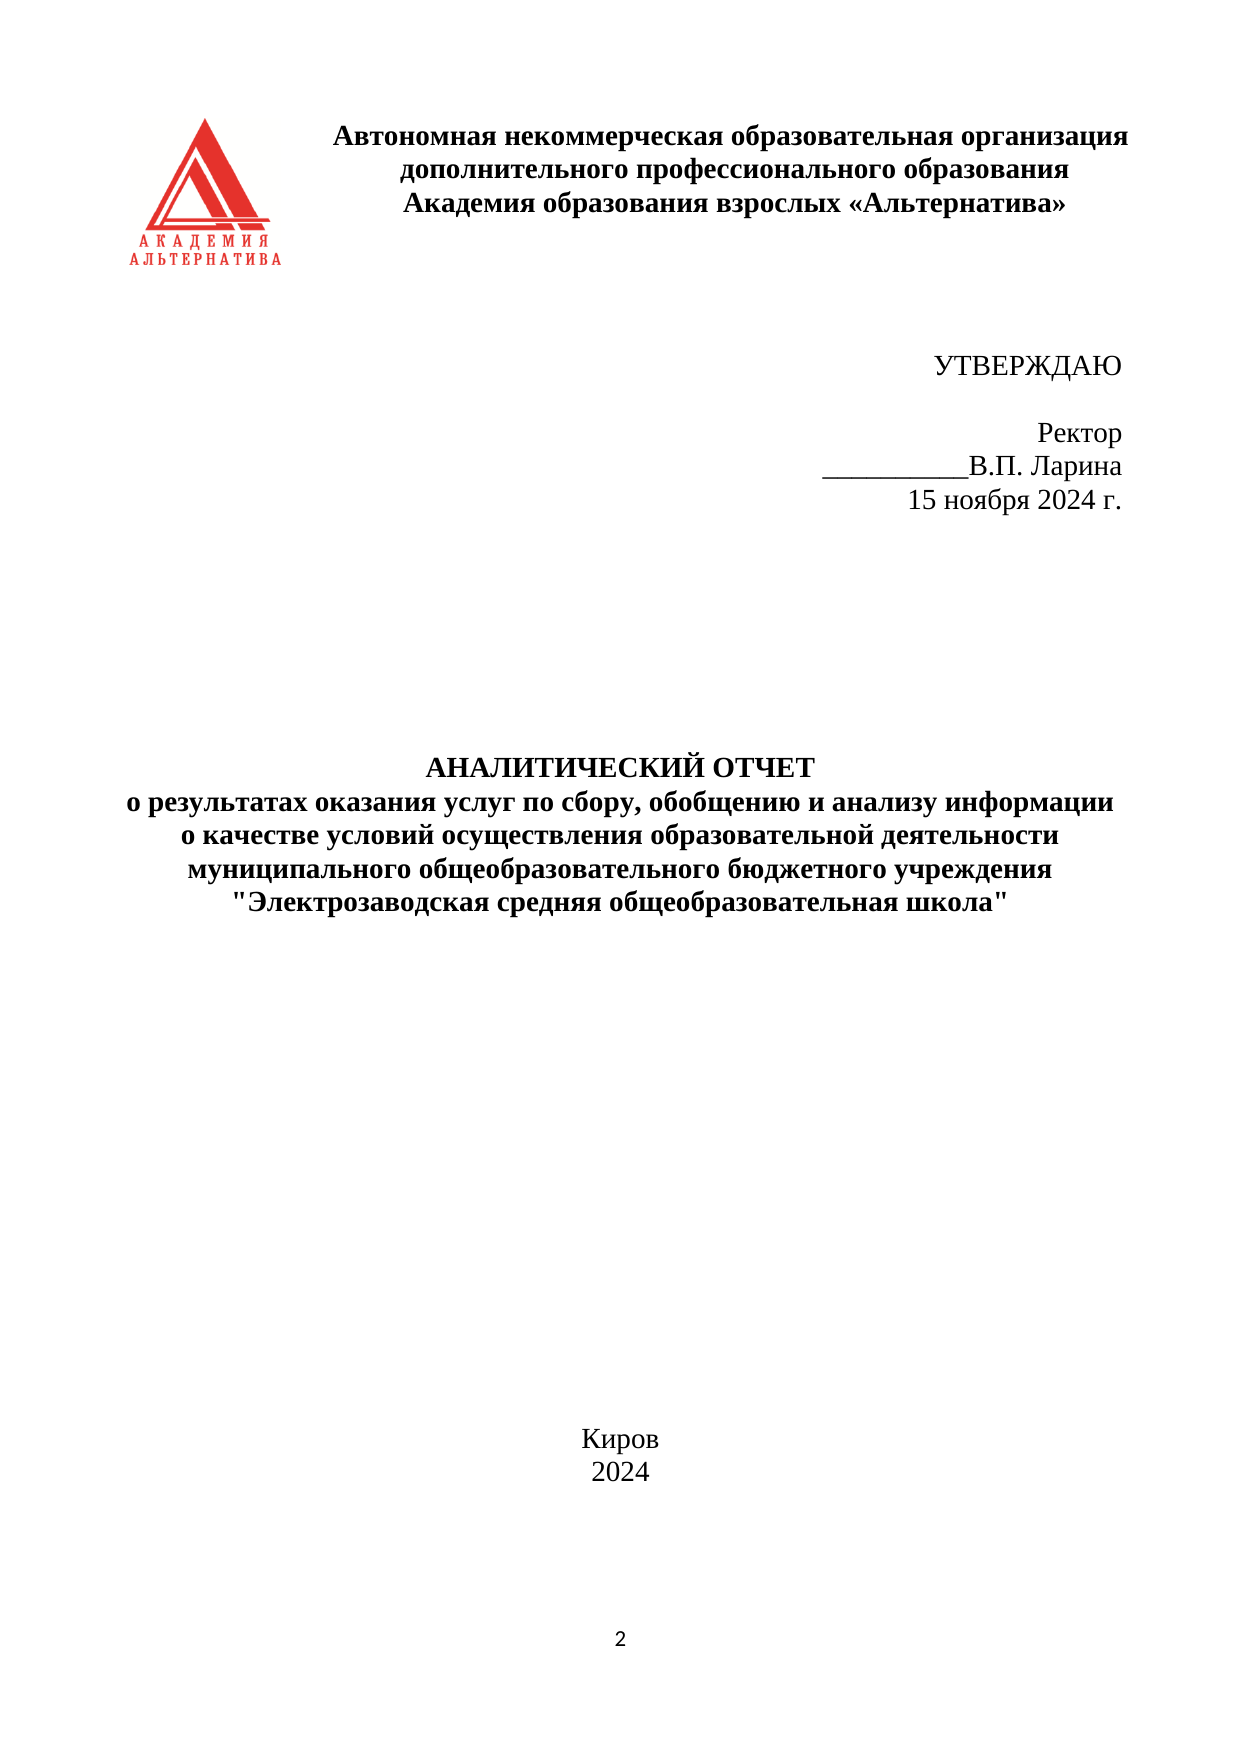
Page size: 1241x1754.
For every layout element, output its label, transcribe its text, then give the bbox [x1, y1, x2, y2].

text "Электрозаводская средняя общеобразовательная школа" [118, 884, 1122, 918]
text муниципального общеобразовательного бюджетного учреждения [118, 851, 1122, 884]
text УТВЕРЖДАЮ [118, 348, 1122, 381]
table_header [118, 118, 321, 281]
text 2024 [118, 1454, 1122, 1488]
text Киров [118, 1421, 1122, 1454]
text Ректор [118, 415, 1122, 448]
text о результатах оказания услуг по сбору, обобщению и анализу информации [118, 784, 1122, 817]
text 15 ноября 2024 г. [118, 482, 1122, 515]
text __________В.П. Ларина [118, 448, 1122, 482]
picture [129, 118, 281, 265]
text о качестве условий осуществления образовательной деятельности [118, 817, 1122, 851]
table_header Автономная некоммерческая образовательная организация дополнительного профессионального образования Академия образования взрослых «Альтернатива» [321, 118, 1148, 281]
text АНАЛИТИЧЕСКИЙ ОТЧЕТ [118, 750, 1122, 784]
